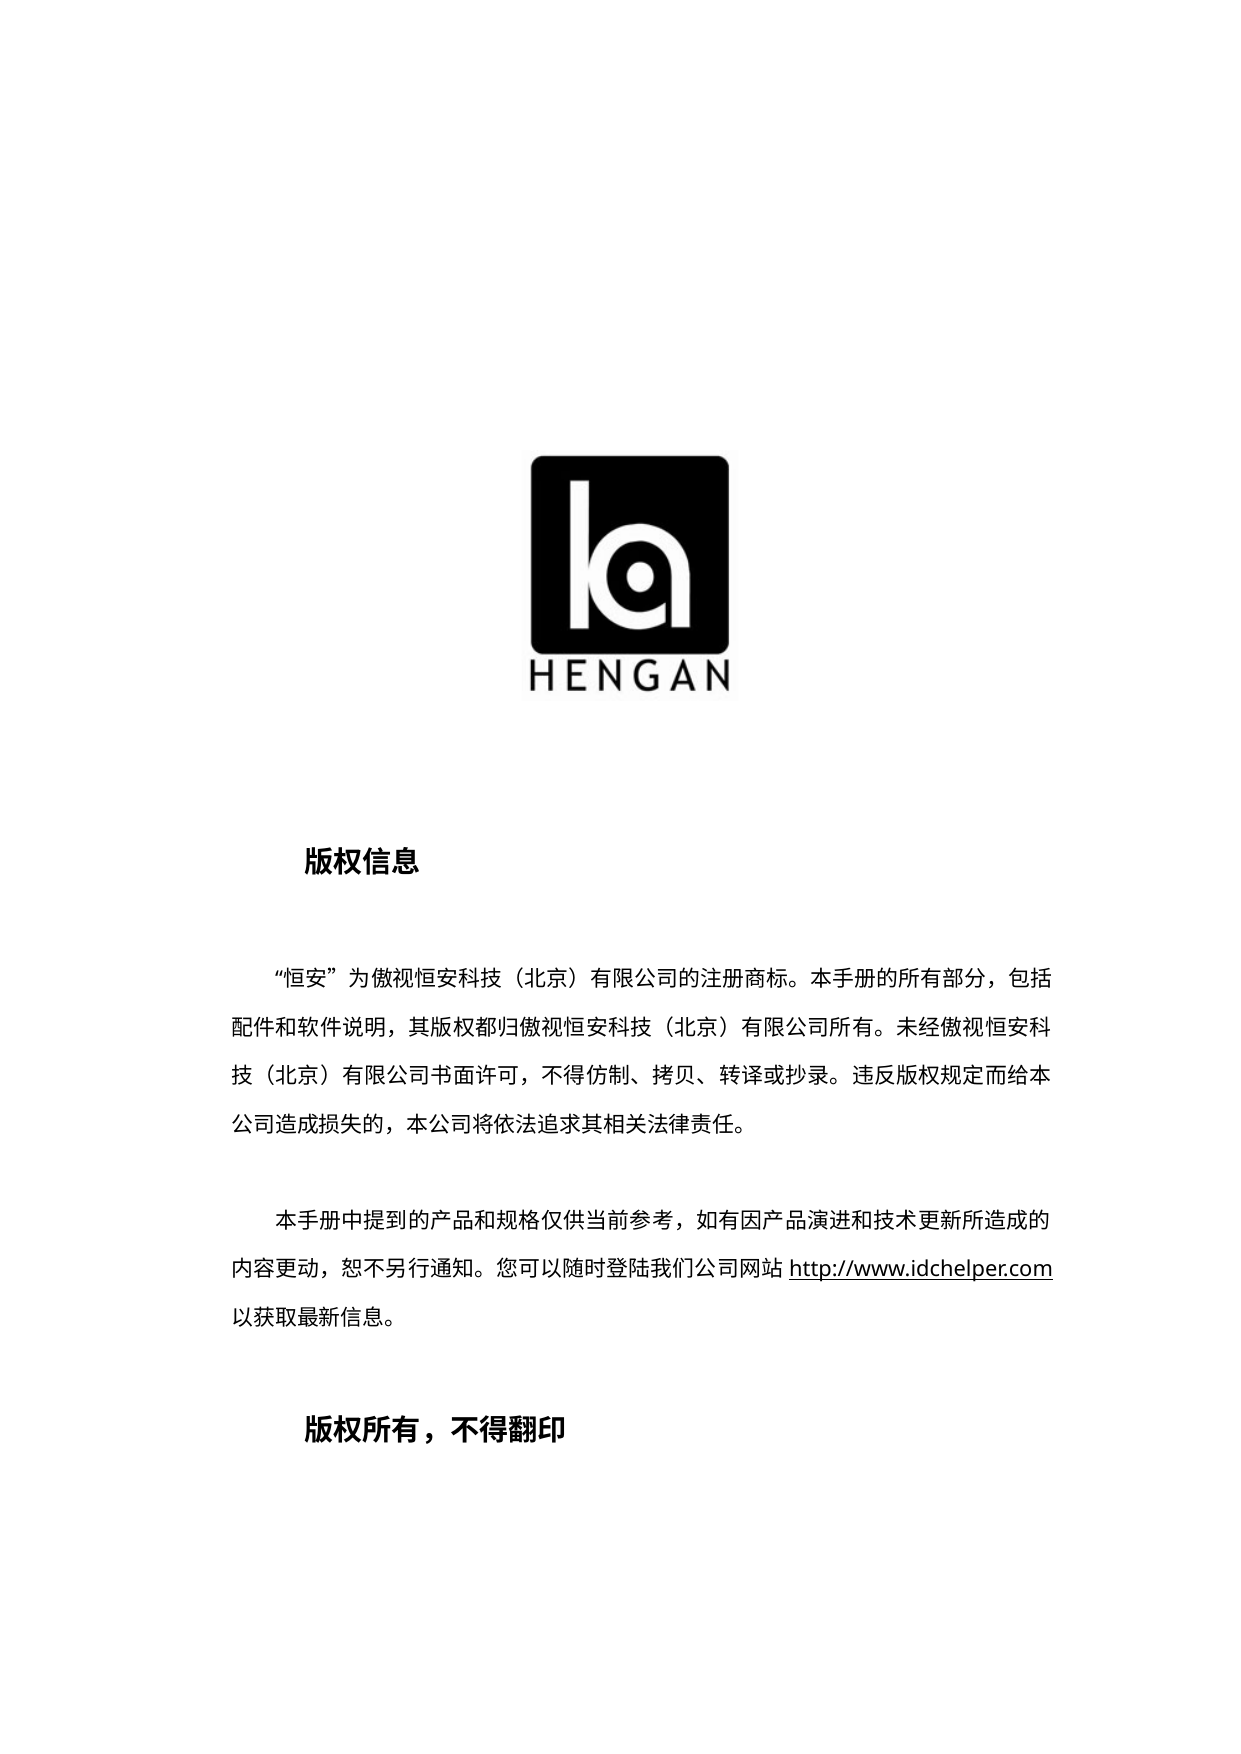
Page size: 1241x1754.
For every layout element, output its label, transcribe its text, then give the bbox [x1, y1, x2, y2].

text 版权所有，不得翻印 [231, 1396, 1053, 1461]
text 版权信息 [231, 827, 1053, 892]
text “恒安”为傲视恒安科技（北京）有限公司的注册商标。本手册的所有部分，包括配件和软件说明，其版权都归傲视恒安科技（北京）有限公司所有。未经傲视恒安科技（北京）有限公司书面许可，不得仿制、拷贝、转译或抄录。违反版权规定而给本公司造成损失的，本公司将依法追求其相关法律责任。 [231, 960, 1053, 1139]
picture [521, 450, 739, 701]
text 本手册中提到的产品和规格仅供当前参考，如有因产品演进和技术更新所造成的内容更动，恕不另行通知。您可以随时登陆我们公司网站http://www.idchelper.com以获取最新信息。 [231, 1202, 1053, 1332]
